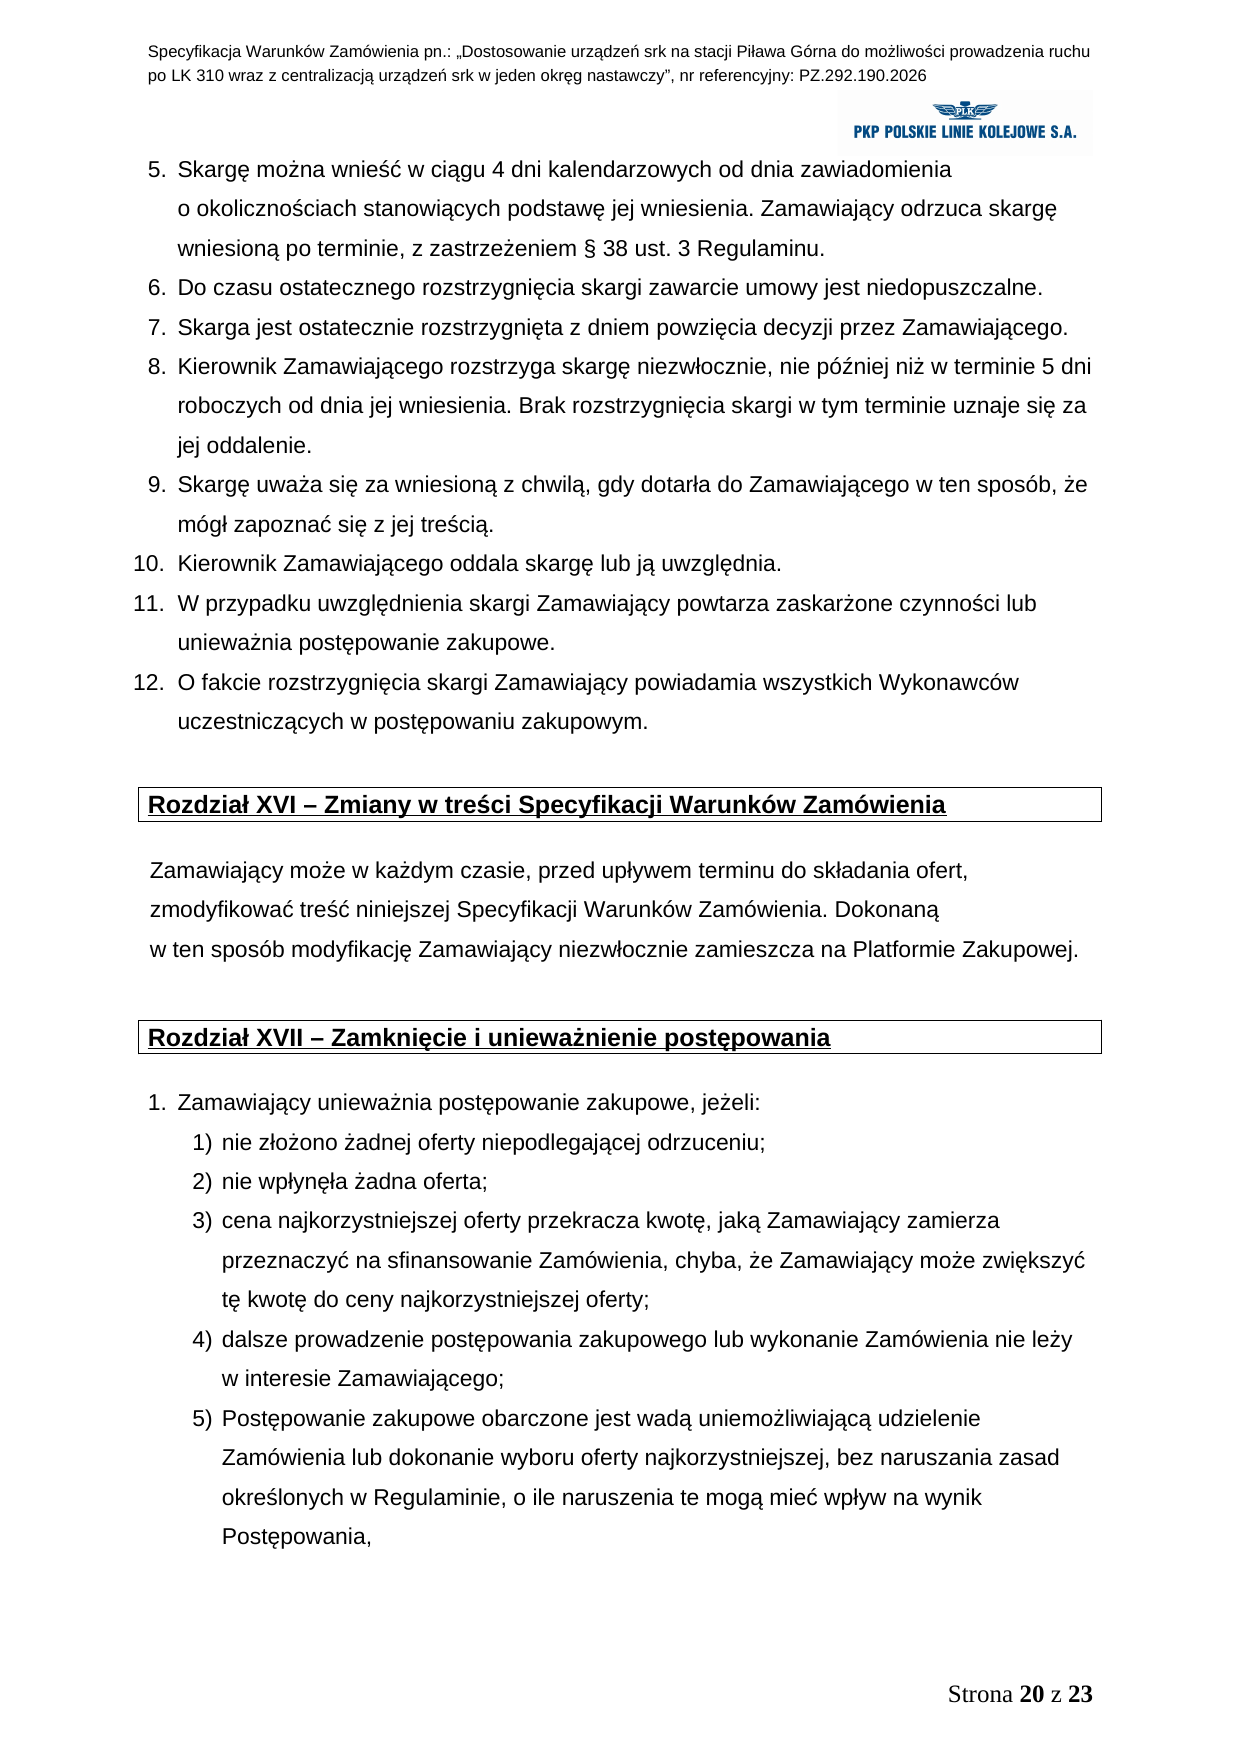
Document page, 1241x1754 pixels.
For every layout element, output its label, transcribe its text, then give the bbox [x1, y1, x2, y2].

list dalsze prowadzenie postępowania zakupowego lub wykonanie Zamówienia nie leży w interesie Zamawiającego; [192, 1326, 1093, 1392]
list Kierownik Zamawiającego rozstrzyga skargę niezwłocznie, nie później niż w terminie 5 dni roboczych od dnia jej wniesienia. Brak rozstrzygnięcia skargi w tym terminie uznaje się za jej oddalenie. [148, 353, 1093, 458]
list Skargę można wnieść w ciągu 4 dni kalendarzowych od dnia zawiadomienia o okolicznościach stanowiących podstawę jej wniesienia. Zamawiający odrzuca skargę wniesioną po terminie, z zastrzeżeniem § 38 ust. 3 Regulaminu. [148, 156, 1093, 261]
list nie wpłynęła żadna oferta; [192, 1168, 1093, 1194]
list Do czasu ostatecznego rozstrzygnięcia skargi zawarcie umowy jest niedopuszczalne. [148, 274, 1093, 300]
list nie złożono żadnej oferty niepodlegającej odrzuceniu; [192, 1128, 1093, 1155]
subtitle Rozdział XVII – Zamknięcie i unieważnienie postępowania [139, 1021, 1101, 1053]
list W przypadku uwzględnienia skargi Zamawiający powtarza zaskarżone czynności lub unieważnia postępowanie zakupowe. [133, 590, 1093, 656]
list Kierownik Zamawiającego oddala skargę lub ją uwzględnia. [133, 550, 1093, 577]
picture [837, 90, 1093, 156]
text Zamawiający może w każdym czasie, przed upływem terminu do składania ofert, zmodyfikować treść niniejszej Specyfikacji Warunków Zamówienia. Dokonaną w ten sposób modyfikację Zamawiający niezwłocznie zamieszcza na Platformie Zakupowej. [149, 857, 1093, 1005]
list cena najkorzystniejszej oferty przekracza kwotę, jaką Zamawiający zamierza przeznaczyć na sfinansowanie Zamówienia, chyba, że Zamawiający może zwiększyć tę kwotę do ceny najkorzystniejszej oferty; [192, 1207, 1093, 1313]
list Postępowanie zakupowe obarczone jest wadą uniemożliwiającą udzielenie Zamówienia lub dokonanie wyboru oferty najkorzystniejszej, bez naruszania zasad określonych w Regulaminie, o ile naruszenia te mogą mieć wpływ na wynik Postępowania, [192, 1405, 1093, 1549]
list O fakcie rozstrzygnięcia skargi Zamawiający powiadamia wszystkich Wykonawców uczestniczących w postępowaniu zakupowym. [133, 669, 1093, 734]
list Skargę uważa się za wniesioną z chwilą, gdy dotarła do Zamawiającego w ten sposób, że mógł zapoznać się z jej treścią. [148, 471, 1093, 537]
subtitle Rozdział XVI – Zmiany w treści Specyfikacji Warunków Zamówienia [139, 788, 1101, 821]
list Zamawiający unieważnia postępowanie zakupowe, jeżeli: [148, 1089, 1093, 1115]
list Skarga jest ostatecznie rozstrzygnięta z dniem powzięcia decyzji przez Zamawiającego. [148, 313, 1093, 340]
